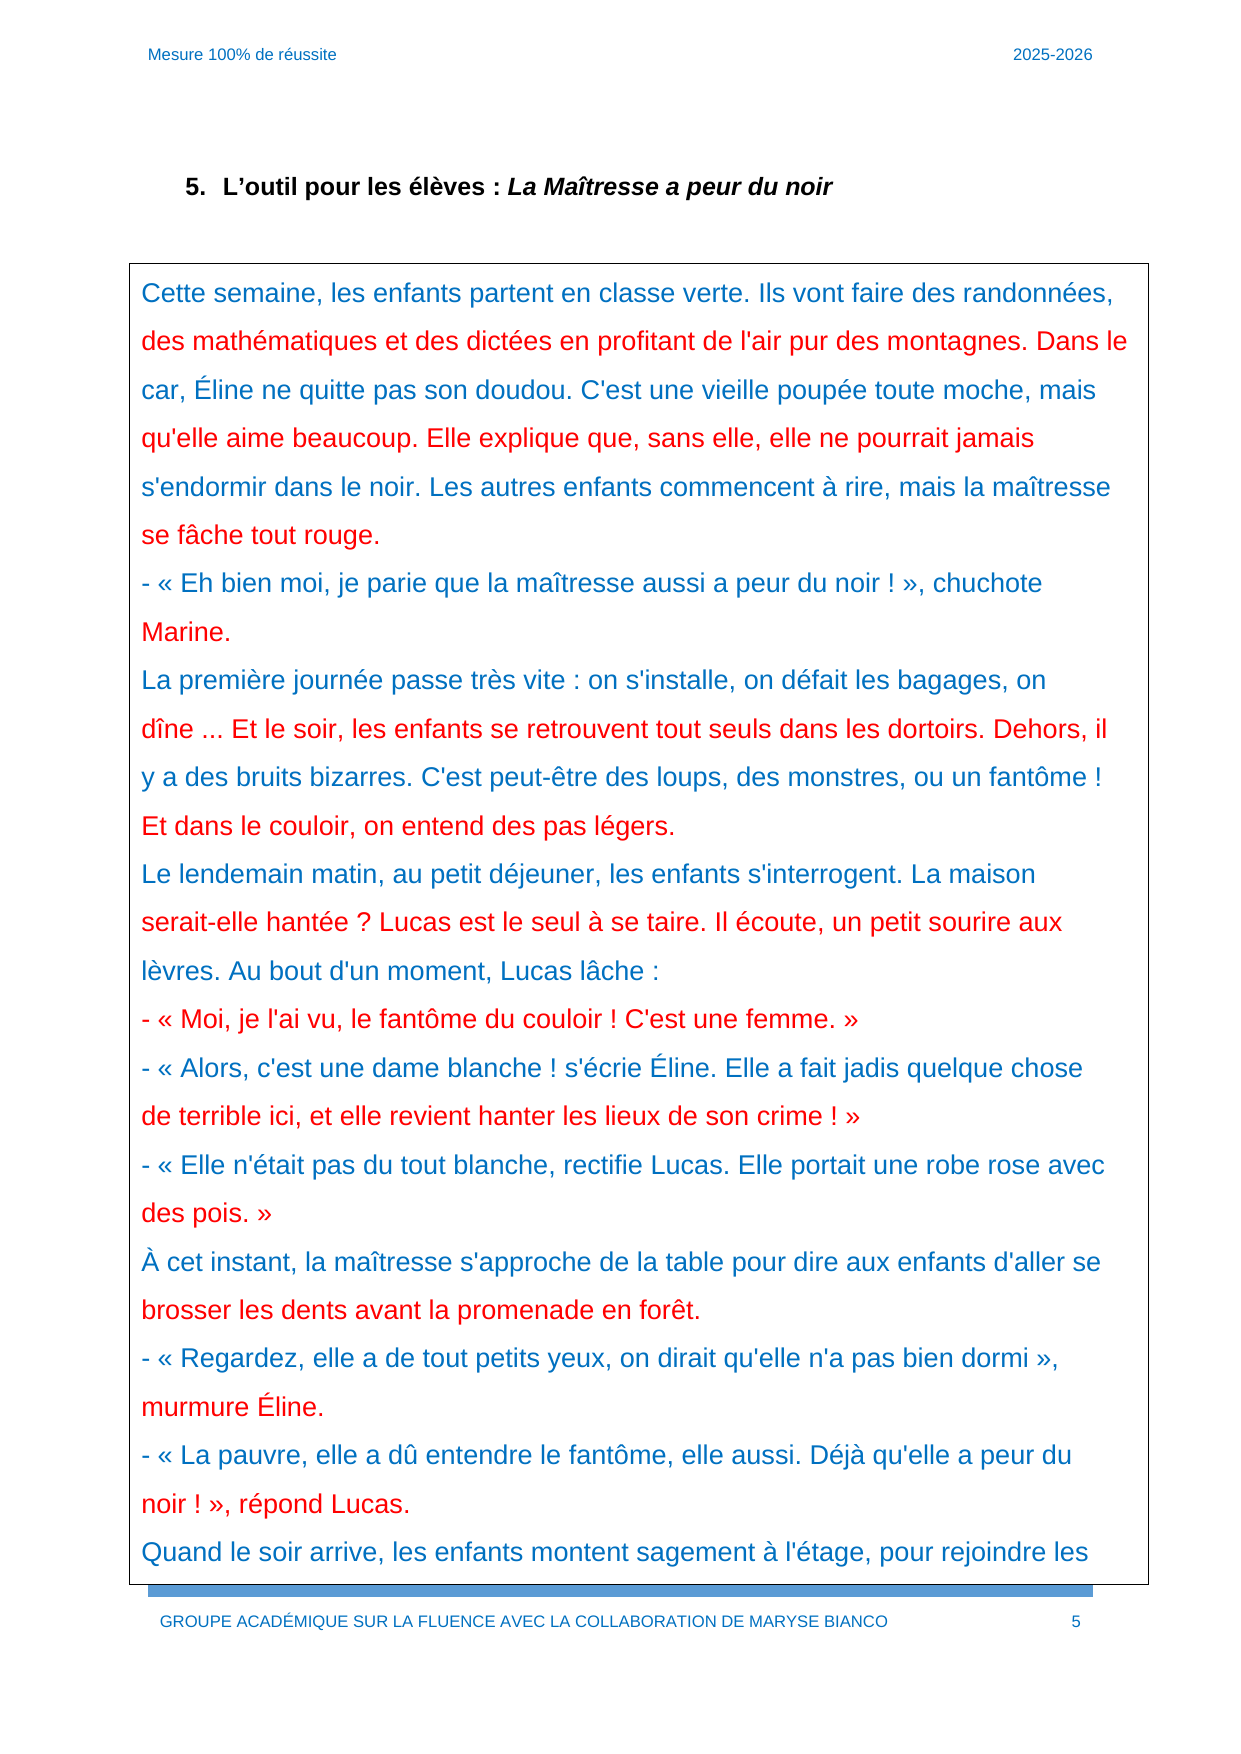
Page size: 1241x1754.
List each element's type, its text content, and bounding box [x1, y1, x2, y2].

list L’outil pour les élèves : La Maîtresse a peur du noir [185, 172, 1093, 201]
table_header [130, 264, 1148, 1584]
